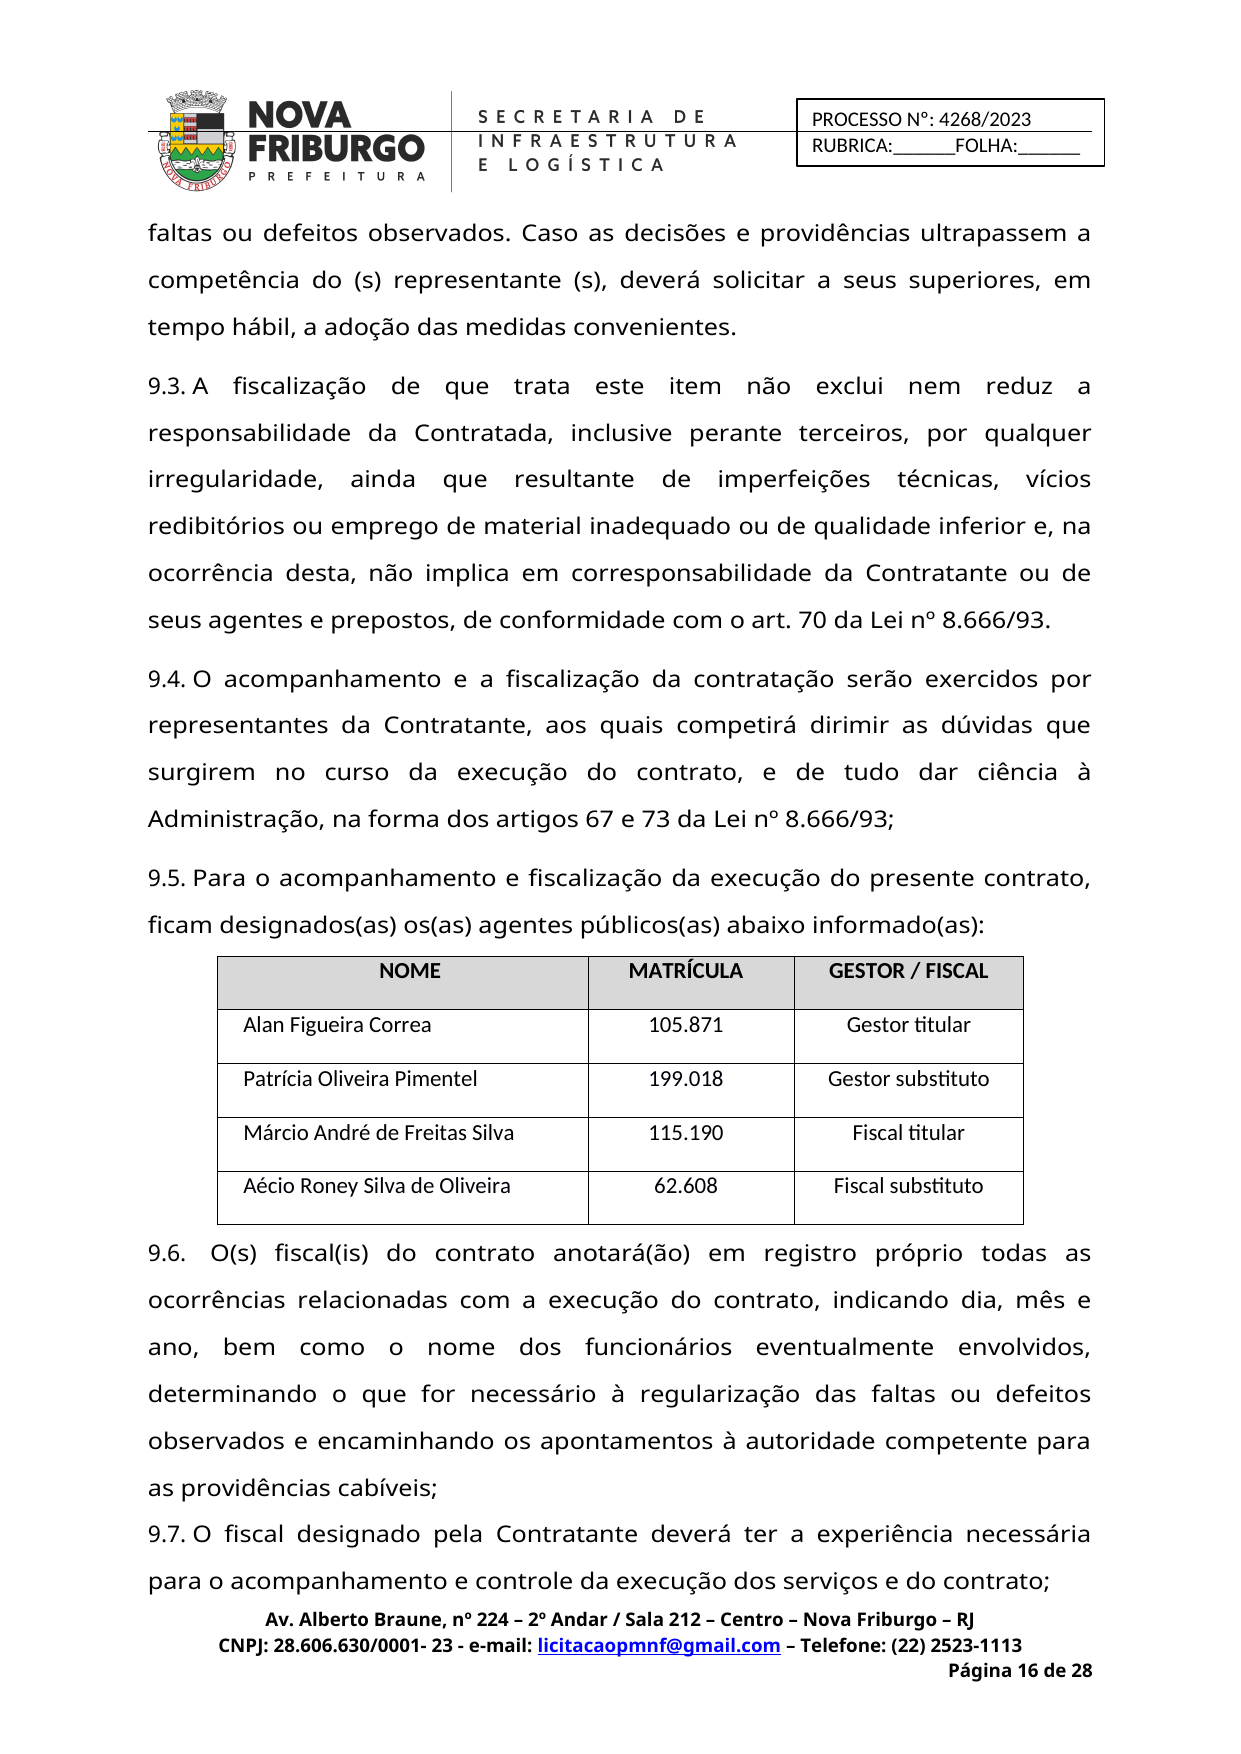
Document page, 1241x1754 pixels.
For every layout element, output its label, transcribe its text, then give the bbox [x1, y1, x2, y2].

table_header MATRÍCULA [589, 957, 794, 1009]
table_cell Patrícia Oliveira Pimentel [218, 1064, 588, 1117]
table_cell Fiscal titular [795, 1118, 1023, 1171]
table_cell Márcio André de Freitas Silva [218, 1118, 588, 1171]
table_cell Gestor substituto [795, 1064, 1023, 1117]
table_cell Fiscal substituto [795, 1172, 1023, 1224]
table_cell Gestor titular [795, 1010, 1023, 1063]
table_header GESTOR / FISCAL [795, 957, 1023, 1009]
table_cell 62.608 [589, 1172, 794, 1224]
table_cell Alan Figueira Correa [218, 1010, 588, 1063]
list O(s) fiscal(is) do contrato anotará(ão) em registro próprio todas as ocorrências relacionadas com a execução do contrato, indicando dia, mês e ano, bem como o nome dos funcionários eventualmente envolvidos, determinando o que for necessário à regularização das faltas ou defeitos observados e encaminhando os apontamentos à autoridade competente para as providências cabíveis; [148, 1237, 1092, 1503]
list Para o acompanhamento e fiscalização da execução do presente contrato, ficam designados(as) os(as) agentes públicos(as) abaixo informado(as): [148, 862, 1092, 940]
table_cell 105.871 [589, 1010, 794, 1063]
table_cell 115.190 [589, 1118, 794, 1171]
list A fiscalização de que trata este item não exclui nem reduz a responsabilidade da Contratada, inclusive perante terceiros, por qualquer irregularidade, ainda que resultante de imperfeições técnicas, vícios redibitórios ou emprego de material inadequado ou de qualidade inferior e, na ocorrência desta, não implica em corresponsabilidade da Contratante ou de seus agentes e prepostos, de conformidade com o art. 70 da Lei nº 8.666/93. [148, 369, 1092, 635]
picture [135, 67, 766, 202]
table_header NOME [218, 957, 588, 1009]
list O acompanhamento e a fiscalização da contratação serão exercidos por representantes da Contratante, aos quais competirá dirimir as dúvidas que surgirem no curso da execução do contrato, e de tudo dar ciência à Administração, na forma dos artigos 67 e 73 da Lei nº 8.666/93; [148, 663, 1092, 834]
table_cell Aécio Roney Silva de Oliveira [218, 1172, 588, 1224]
table_cell 199.018 [589, 1064, 794, 1117]
list O fiscal designado pela Contratante deverá ter a experiência necessária para o acompanhamento e controle da execução dos serviços e do contrato; [148, 1518, 1092, 1597]
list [148, 138, 1092, 342]
